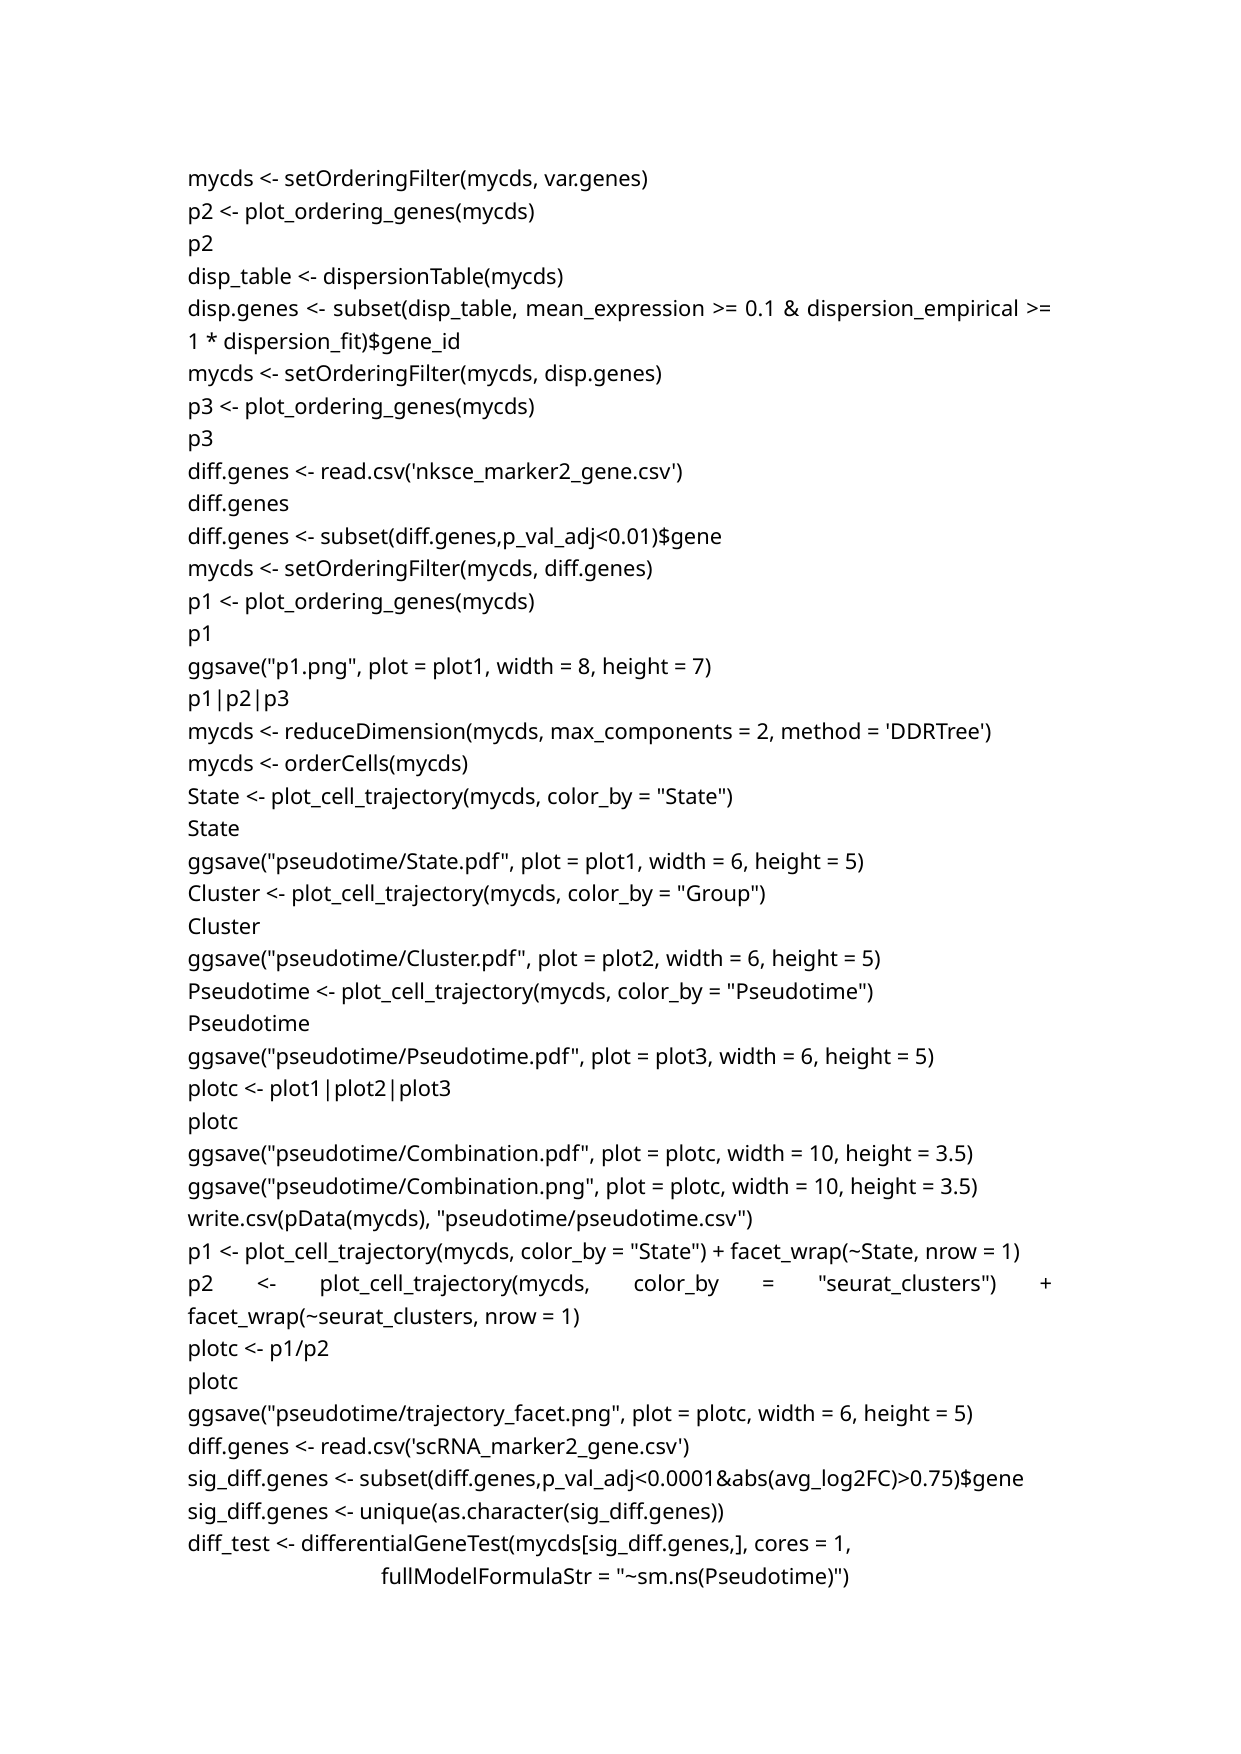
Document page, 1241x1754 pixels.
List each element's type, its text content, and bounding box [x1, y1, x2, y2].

text ggsave("pseudotime/trajectory_facet.png", plot = plotc, width = 6, height = 5) [187, 1397, 1053, 1429]
text plotc [187, 1364, 1053, 1397]
text diff.genes <- subset(diff.genes,p_val_adj<0.01)$gene [187, 519, 1053, 552]
text ggsave("pseudotime/Cluster.pdf", plot = plot2, width = 6, height = 5) [187, 942, 1053, 974]
text ggsave("p1.png", plot = plot1, width = 8, height = 7) [187, 649, 1053, 682]
text mycds <- setOrderingFilter(mycds, disp.genes) [187, 357, 1053, 389]
text p2 <- plot_ordering_genes(mycds) [187, 194, 1053, 227]
text p2 <- plot_cell_trajectory(mycds, color_by = "seurat_clusters") + facet_wrap(~seurat_clusters, nrow = 1) [187, 1267, 1053, 1332]
text Pseudotime <- plot_cell_trajectory(mycds, color_by = "Pseudotime") [187, 974, 1053, 1007]
text mycds <- setOrderingFilter(mycds, diff.genes) [187, 552, 1053, 584]
text write.csv(pData(mycds), "pseudotime/pseudotime.csv") [187, 1202, 1053, 1234]
text State [187, 812, 1053, 844]
text fullModelFormulaStr = "~sm.ns(Pseudotime)") [187, 1559, 1053, 1592]
text diff.genes <- read.csv('nksce_marker2_gene.csv') [187, 454, 1053, 487]
text mycds <- reduceDimension(mycds, max_components = 2, method = 'DDRTree') [187, 714, 1053, 747]
text p2 [187, 227, 1053, 259]
text ggsave("pseudotime/Combination.png", plot = plotc, width = 10, height = 3.5) [187, 1169, 1053, 1202]
text diff.genes <- read.csv('scRNA_marker2_gene.csv') [187, 1429, 1053, 1462]
text State <- plot_cell_trajectory(mycds, color_by = "State") [187, 779, 1053, 812]
text plotc [187, 1104, 1053, 1137]
text ggsave("pseudotime/State.pdf", plot = plot1, width = 6, height = 5) [187, 844, 1053, 877]
text diff_test <- differentialGeneTest(mycds[sig_diff.genes,], cores = 1, [187, 1527, 1053, 1559]
text diff.genes [187, 487, 1053, 519]
text p3 [187, 422, 1053, 454]
text ggsave("pseudotime/Pseudotime.pdf", plot = plot3, width = 6, height = 5) [187, 1039, 1053, 1072]
text p1 <- plot_cell_trajectory(mycds, color_by = "State") + facet_wrap(~State, nrow = 1) [187, 1234, 1053, 1267]
text p3 <- plot_ordering_genes(mycds) [187, 389, 1053, 422]
text plotc <- p1/p2 [187, 1332, 1053, 1364]
text p1 <- plot_ordering_genes(mycds) [187, 584, 1053, 617]
text Cluster <- plot_cell_trajectory(mycds, color_by = "Group") [187, 877, 1053, 909]
text Cluster [187, 909, 1053, 942]
text mycds <- setOrderingFilter(mycds, var.genes) [187, 162, 1053, 194]
text disp.genes <- subset(disp_table, mean_expression >= 0.1 & dispersion_empirical >= 1 * dispersion_fit)$gene_id [187, 292, 1053, 357]
text p1 [187, 617, 1053, 649]
text plotc <- plot1|plot2|plot3 [187, 1072, 1053, 1104]
text disp_table <- dispersionTable(mycds) [187, 259, 1053, 292]
text ggsave("pseudotime/Combination.pdf", plot = plotc, width = 10, height = 3.5) [187, 1137, 1053, 1169]
text sig_diff.genes <- subset(diff.genes,p_val_adj<0.0001&abs(avg_log2FC)>0.75)$gene [187, 1462, 1053, 1494]
text sig_diff.genes <- unique(as.character(sig_diff.genes)) [187, 1494, 1053, 1527]
text Pseudotime [187, 1007, 1053, 1039]
text p1|p2|p3 [187, 682, 1053, 714]
text mycds <- orderCells(mycds) [187, 747, 1053, 779]
